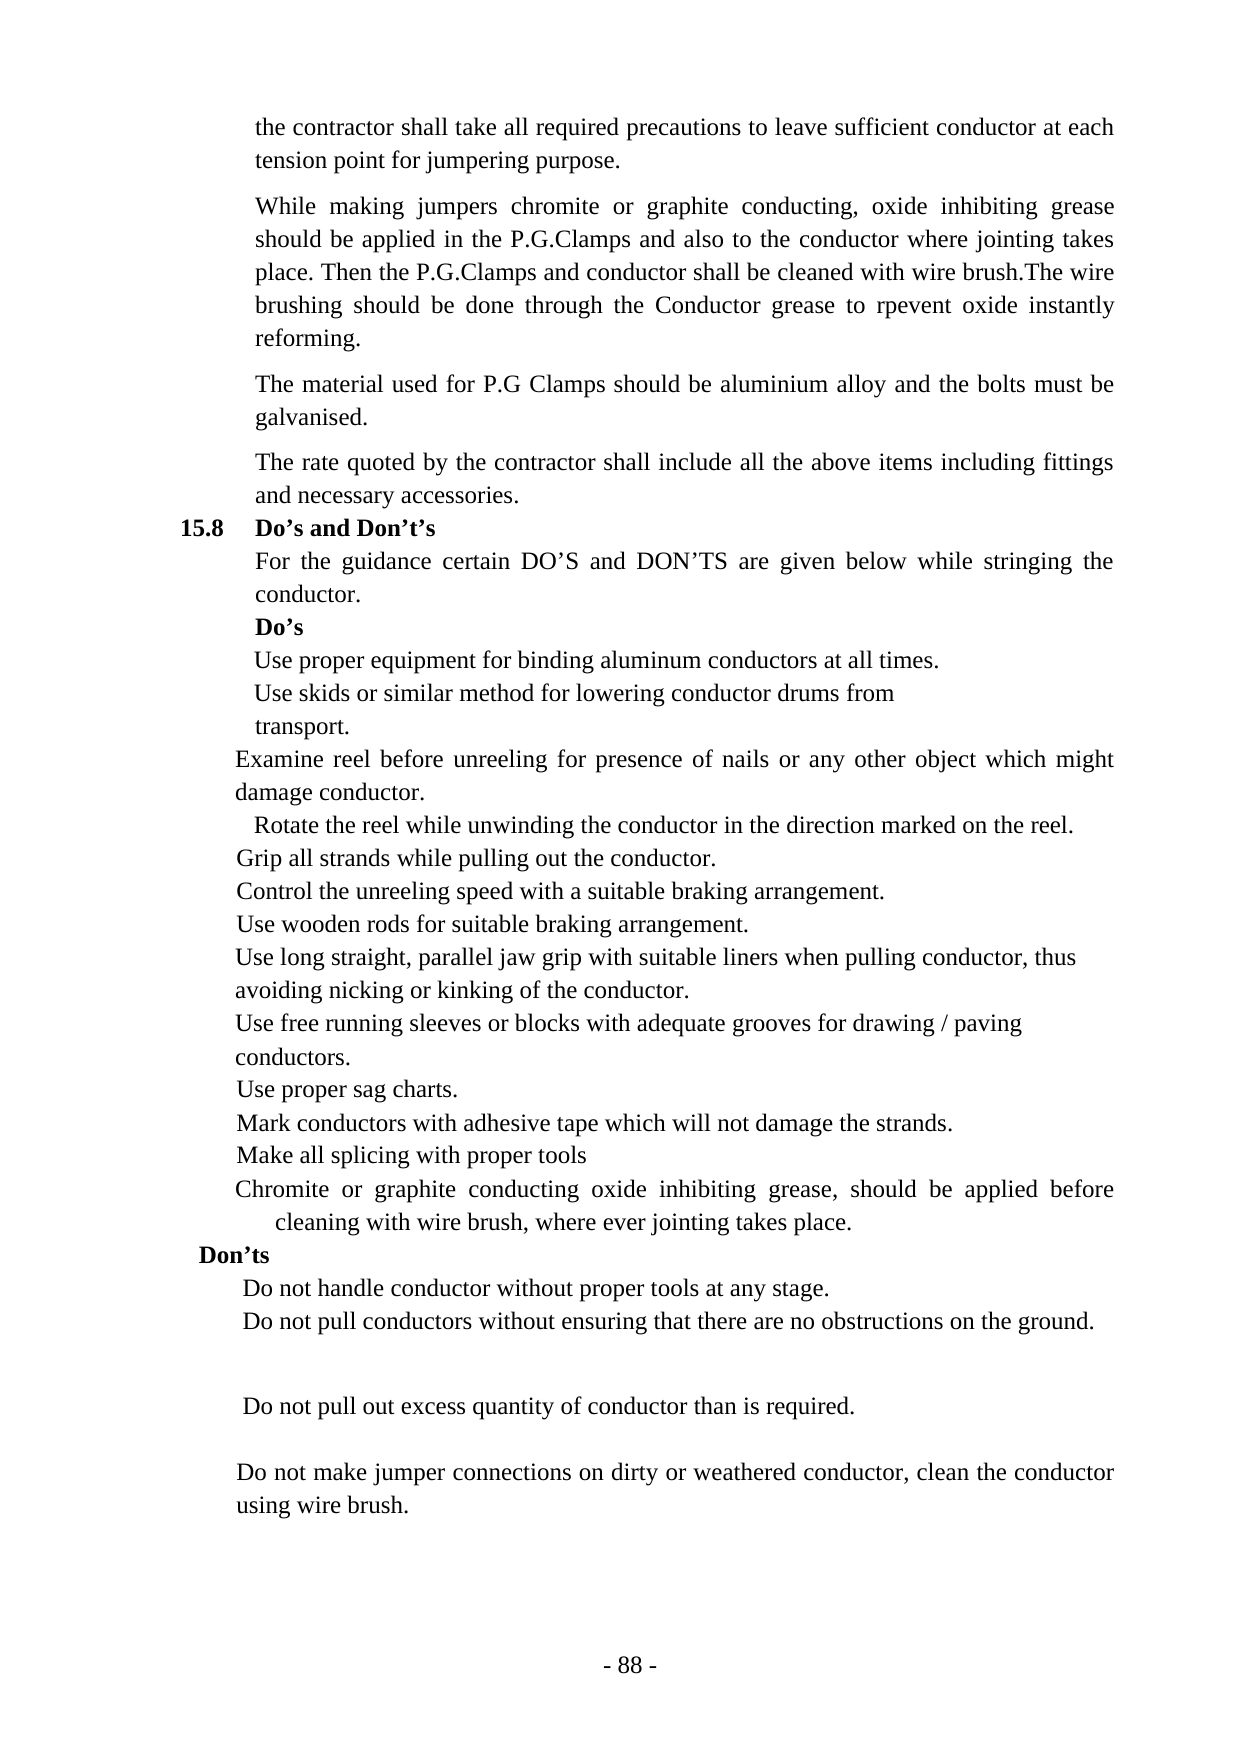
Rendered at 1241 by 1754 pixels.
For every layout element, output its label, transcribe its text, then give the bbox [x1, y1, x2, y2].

text Do not make jumper connections on dirty or weathered conductor, clean the conductor using wire brush. [180, 1457, 1115, 1519]
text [255, 112, 1115, 174]
text Control the unreeling speed with a suitable braking arrangement. [236, 876, 1115, 905]
text Do’s [217, 612, 1115, 641]
text The material used for P.G Clamps should be aluminium alloy and the bolts must be galvanised. [255, 369, 1115, 430]
text Do not pull conductors without ensuring that there are no obstructions on the ground. [180, 1306, 1115, 1334]
text conductors. [181, 1042, 1115, 1070]
text avoiding nicking or kinking of the conductor. [181, 976, 1115, 1004]
text For the guidance certain DO’S and DON’TS are given below while stringing the conductor. [255, 546, 1115, 608]
text Do not handle conductor without proper tools at any stage. [242, 1273, 1115, 1301]
text transport. [180, 711, 1115, 740]
text While making jumpers chromite or graphite conducting, oxide inhibiting grease should be applied in the P.G.Clamps and also to the conductor where jointing takes place. Then the P.G.Clamps and conductor shall be cleaned with wire brush.The wire brushing should be done through the Conductor grease to rpevent oxide instantly reforming. [255, 191, 1115, 352]
text Rotate the reel while unwinding the conductor in the direction marked on the reel. [180, 810, 1115, 839]
text Make all splicing with proper tools [236, 1141, 1115, 1169]
text Do not pull out excess quantity of conductor than is required. [242, 1391, 1115, 1420]
text Use skids or similar method for lowering conductor drums from [180, 678, 1115, 707]
text Use proper sag charts. [236, 1074, 1115, 1103]
text Use wooden rods for suitable braking arrangement. [236, 909, 1115, 938]
text Grip all strands while pulling out the conductor. [236, 843, 1115, 872]
text Chromite or graphite conducting oxide inhibiting grease, should be applied before cleaning with wire brush, where ever jointing takes place. [181, 1174, 1115, 1235]
text Examine reel before unreeling for presence of nails or any other object which might damage conductor. [235, 744, 1115, 806]
text Use proper equipment for binding aluminum conductors at all times. [180, 645, 1115, 674]
text Use free running sleeves or blocks with adequate grooves for drawing / paving [181, 1008, 1115, 1037]
text Don’ts [199, 1240, 1115, 1268]
text The rate quoted by the contractor shall include all the above items including fittings and necessary accessories. [255, 447, 1115, 509]
text 15.8 Do’s and Don’t’s [180, 513, 1115, 542]
text Mark conductors with adhesive tape which will not damage the strands. [236, 1108, 1115, 1136]
text Use long straight, parallel jaw grip with suitable liners when pulling conductor, thus [181, 942, 1115, 971]
